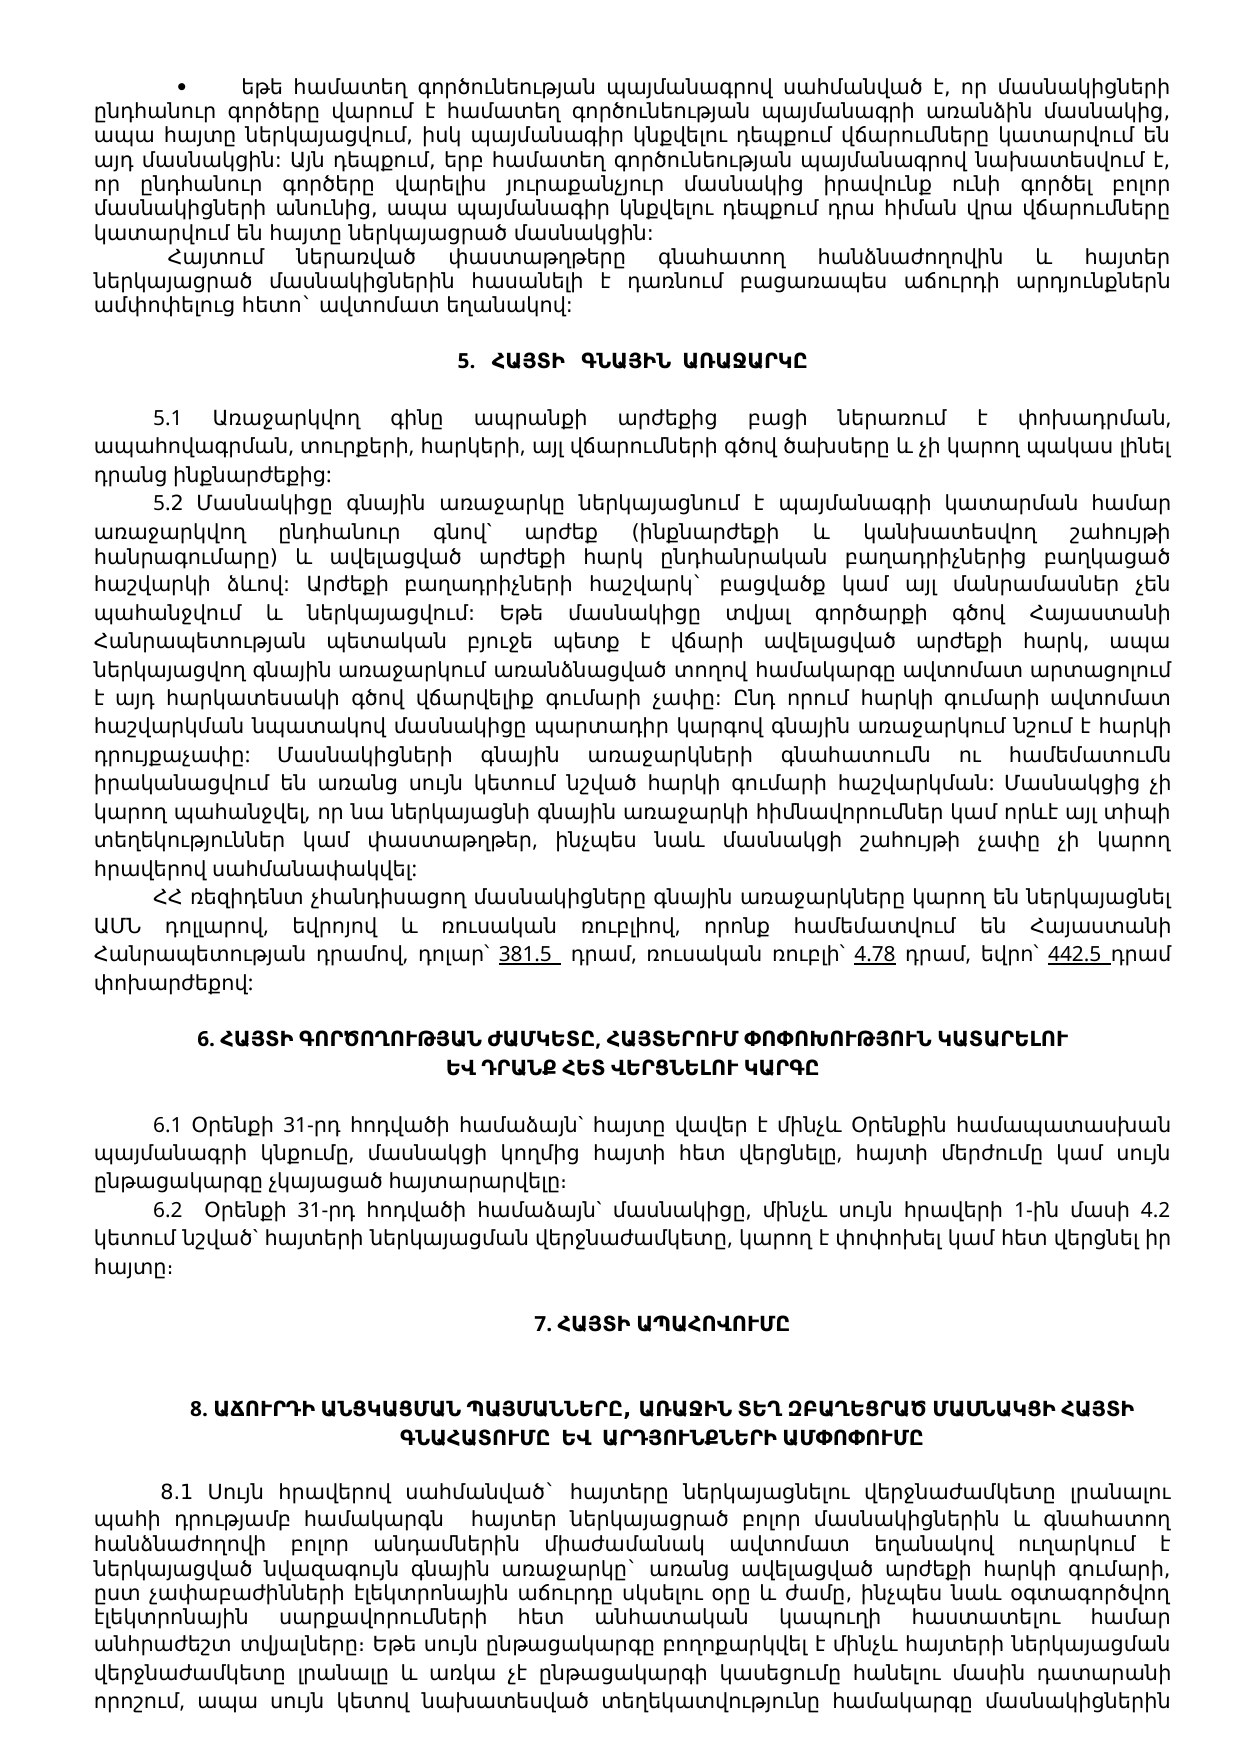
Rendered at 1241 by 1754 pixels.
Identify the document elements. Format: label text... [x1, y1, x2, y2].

text ԵՎ ԴՐԱՆՔ ՀԵՏ ՎԵՐՑՆԵԼՈՒ ԿԱՐԳԸ [94, 1053, 1171, 1081]
text 6.1 Օրենքի 31-րդ հոդվածի համաձայն` հայտը վավեր է մինչև Օրենքին համապատասխան պայմանագրի կնքումը, մասնակցի կողմից հայտի հետ վերցնելը, հայտի մերժումը կամ սույն ընթացակարգը չկայացած հայտարարվելը։ [94, 1110, 1171, 1195]
list եթե համատեղ գործունեության պայմանագրով սահմանված է, որ մասնակիցների ընդհանուր գործերը վարում է համատեղ գործունեության պայմանագրի առանձին մասնակից, ապա հայտը ներկայացվում, իսկ պայմանագիր կնքվելու դեպքում վճարումները կատարվում են այդ մասնակցին: Այն դեպքում, երբ համատեղ գործունեության պայմանագրով նախատեսվում է, որ ընդհանուր գործերը վարելիս յուրաքանչյուր մասնակից իրավունք ունի գործել բոլոր մասնակիցների անունից, ապա պայմանագիր կնքվելու դեպքում դրա հիման վրա վճարումները կատարվում են հայտը ներկայացրած մասնակցին: [94, 75, 1171, 245]
text ԳՆԱՀԱՏՈՒՄԸ ԵՎ ԱՐԴՅՈՒՆՔՆԵՐԻ ԱՄՓՈՓՈՒՄԸ [94, 1423, 1171, 1451]
text Հայտում ներառված փաստաթղթերը գնահատող հանձնաժողովին և հայտեր ներկայացրած մասնակիցներին հասանելի է դառնում բացառապես աճուրդի արդյունքներն ամփոփելուց հետո` ավտոմատ եղանակով: [94, 245, 1171, 318]
text 5.1 Առաջարկվող գինը ապրանքի արժեքից բացի ներառում է փոխադրման, ապահովագրման, տուրքերի, հարկերի, այլ վճարումների գծով ծախսերը և չի կարող պակաս լինել դրանց ինքնարժեքից: [94, 403, 1171, 488]
text 7. ՀԱՅՏԻ ԱՊԱՀՈՎՈՒՄԸ [94, 1309, 1171, 1337]
text 6.2 Օրենքի 31-րդ հոդվածի համաձայն` մասնակիցը, մինչև սույն հրավերի 1-ին մասի 4.2 կետում նշված` հայտերի ներկայացման վերջնաժամկետը, կարող է փոփոխել կամ հետ վերցնել իր հայտը։ [94, 1195, 1171, 1280]
text 8. ԱՃՈՒՐԴԻ ԱՆՑԿԱՑՄԱՆ ՊԱՅՄԱՆՆԵՐԸ, ԱՌԱՋԻՆ ՏԵՂ ԶԲԱՂԵՑՐԱԾ ՄԱՍՆԱԿՑԻ ՀԱՅՏԻ [94, 1394, 1171, 1423]
text 5. ՀԱՅՏԻ ԳՆԱՅԻՆ ԱՌԱՋԱՐԿԸ [94, 346, 1171, 374]
text 6. ՀԱՅՏԻ ԳՈՐԾՈՂՈՒԹՅԱՆ ԺԱՄԿԵՏԸ, ՀԱՅՏԵՐՈՒՄ ՓՈՓՈԽՈՒԹՅՈՒՆ ԿԱՏԱՐԵԼՈՒ [94, 1024, 1171, 1053]
text 5.2 Մասնակիցը գնային առաջարկը ներկայացնում է պայմանագրի կատարման համար առաջարկվող ընդհանուր գնով` արժեք (ինքնարժեքի և կանխատեսվող շահույթի հանրագումարը) և ավելացված արժեքի հարկ ընդհանրական բաղադրիչներից բաղկացած հաշվարկի ձևով: Արժեքի բաղադրիչների հաշվարկ` բացվածք կամ այլ մանրամասներ չեն պահանջվում և ներկայացվում: Եթե մասնակիցը տվյալ գործարքի գծով Հայաստանի Հանրապետության պետական բյուջե պետք է վճարի ավելացված արժեքի հարկ, ապա ներկայացվող գնային առաջարկում առանձնացված տողով համակարգը ավտոմատ արտացոլում է այդ հարկատեսակի գծով վճարվելիք գումարի չափը: Ընդ որում հարկի գումարի ավտոմատ հաշվարկման նպատակով մասնակիցը պարտադիր կարգով գնային առաջարկում նշում է հարկի դրույքաչափը: Մասնակիցների գնային առաջարկների գնահատումն ու համեմատումն իրականացվում են առանց սույն կետում նշված հարկի գումարի հաշվարկման: Մասնակցից չի կարող պահանջվել, որ նա ներկայացնի գնային առաջարկի հիմնավորումներ կամ որևէ այլ տիպի տեղեկություններ կամ փաստաթղթեր, ինչպես նաև մասնակցի շահույթի չափը չի կարող հրավերով սահմանափակվել: [94, 488, 1171, 882]
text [94, 1480, 1171, 1715]
text ՀՀ ռեզիդենտ չհանդիսացող մասնակիցները գնային առաջարկները կարող են ներկայացնել ԱՄՆ դոլլարով, եվրոյով և ռուսական ռուբլիով, որոնք համեմատվում են Հայաստանի Հանրապետության դրամով, դոլար՝ 381.5 դրամ, ռուսական ռուբլի՝ 4.78 դրամ, եվրո՝ 442.5 դրամ փոխարժեքով: [94, 882, 1171, 996]
